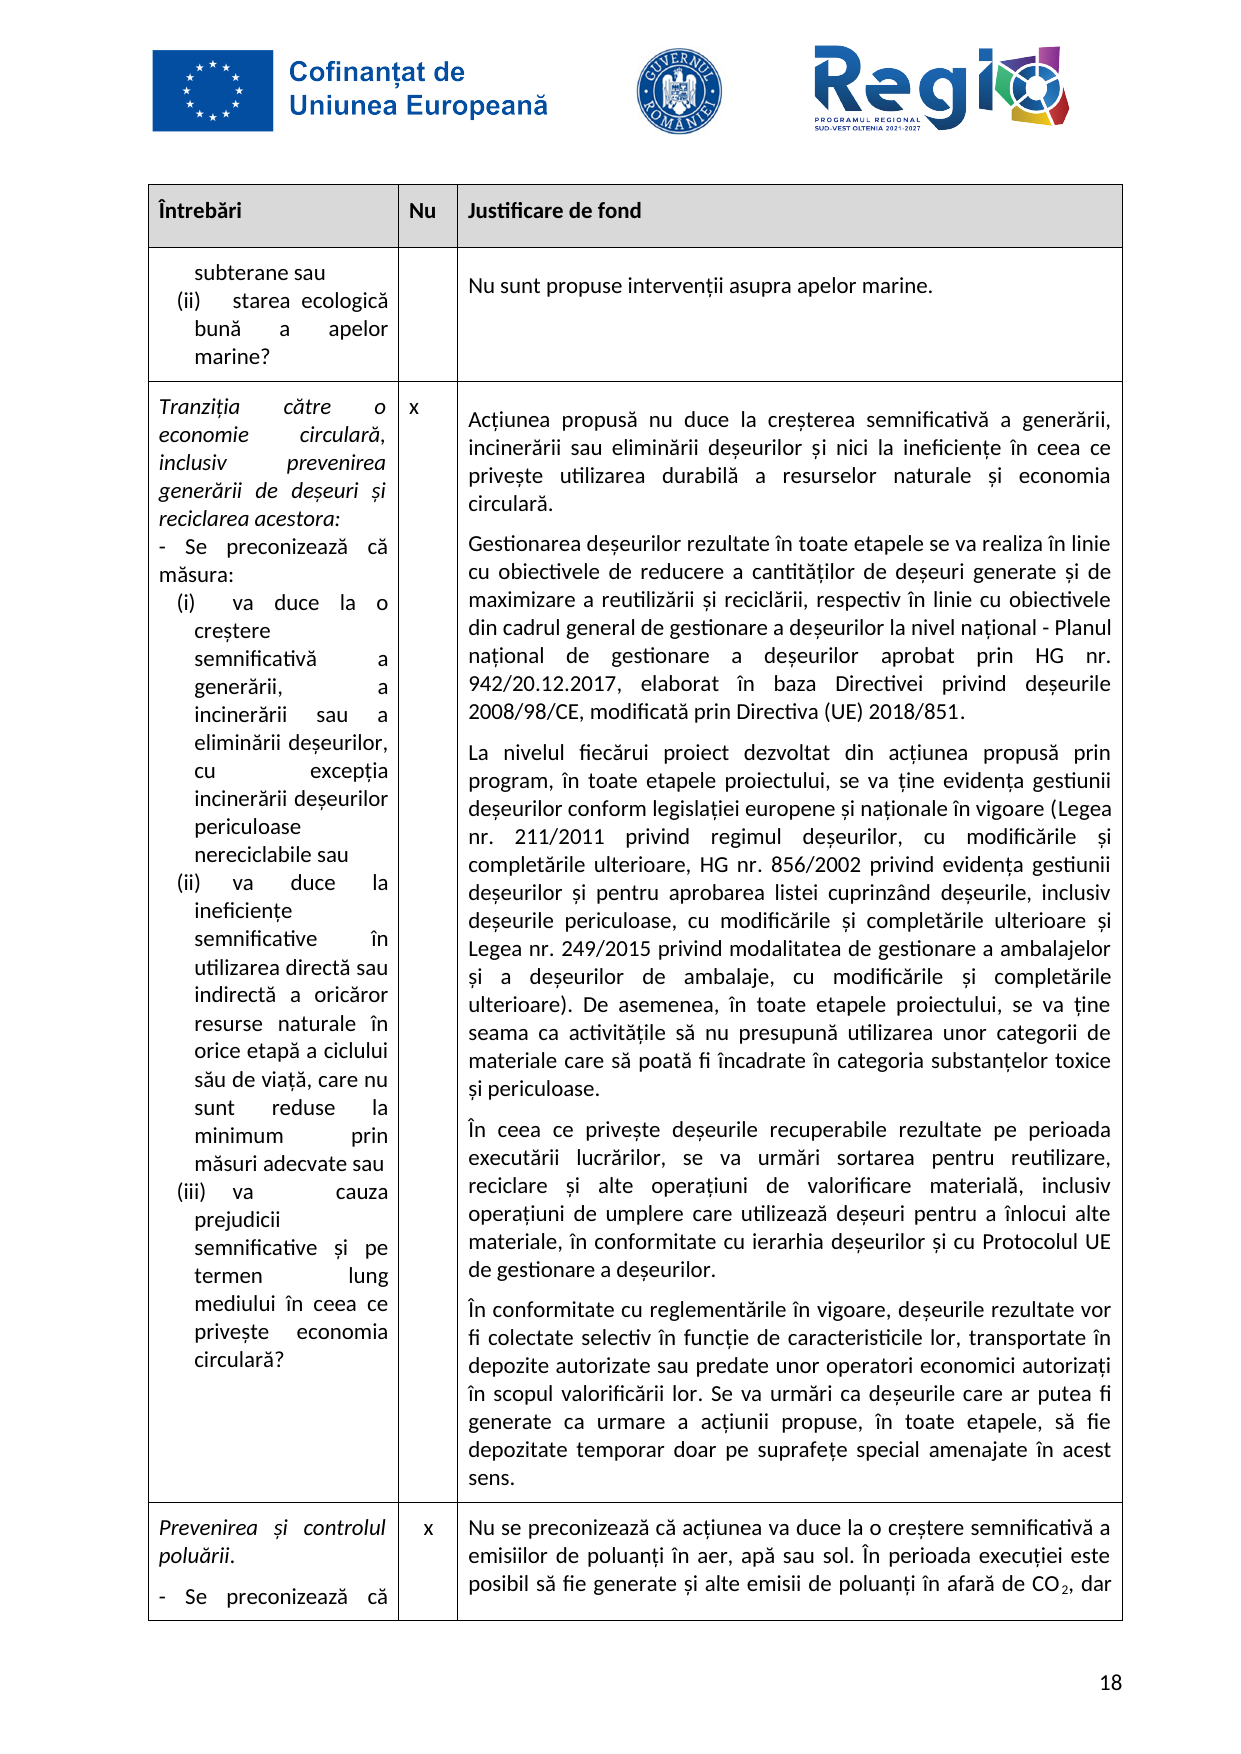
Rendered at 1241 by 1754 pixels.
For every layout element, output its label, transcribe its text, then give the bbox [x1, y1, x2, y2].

table_cell Acțiunea propusă nu duce la creșterea semnificativă a generării, incinerării sau eliminării deșeurilor și nici la ineficiențe în ceea ce privește utilizarea durabilă a resurselor naturale și economia circulară. Gestionarea deşeurilor rezultate în toate etapele se va realiza în linie cu obiectivele de reducere a cantităţilor de deşeuri generate şi de maximizare a reutilizării şi reciclării, respectiv în linie cu obiectivele din cadrul general de gestionare a deşeurilor la nivel naţional - Planul naţional de gestionare a deşeurilor aprobat prin HG nr. 942/20.12.2017, elaborat în baza Directivei privind deșeurile 2008/98/CE, modificată prin Directiva (UE) 2018/851. La nivelul fiecărui proiect dezvoltat din acțiunea propusă prin program, în toate etapele proiectului, se va ţine evidenţa gestiunii deşeurilor conform legislației europene și naționale în vigoare (Legea nr. 211/2011 privind regimul deşeurilor, cu modificările şi completările ulterioare, HG nr. 856/2002 privind evidența gestiunii deșeurilor și pentru aprobarea listei cuprinzând deșeurile, inclusiv deșeurile periculoase, cu modificările şi completările ulterioare şi Legea nr. 249/2015 privind modalitatea de gestionare a ambalajelor şi a deşeurilor de ambalaje, cu modificările şi completările ulterioare). De asemenea, în toate etapele proiectului, se va ține seama ca activitățile să nu presupună utilizarea unor categorii de materiale care să poată fi încadrate în categoria substanțelor toxice și periculoase. În ceea ce priveşte deşeurile recuperabile rezultate pe perioada executării lucrărilor, se va urmări sortarea pentru reutilizare, reciclare și alte operațiuni de valorificare materială, inclusiv operațiuni de umplere care utilizează deșeuri pentru a înlocui alte materiale, în conformitate cu ierarhia deșeurilor și cu Protocolul UE de gestionare a deșeurilor. În conformitate cu reglementările în vigoare, deşeurile rezultate vor fi colectate selectiv în funcţie de caracteristicile lor, transportate în depozite autorizate sau predate unor operatori economici autorizați în scopul valorificării lor. Se va urmări ca deşeurile care ar putea fi generate ca urmare a acțiunii propuse, în toate etapele, să fie depozitate temporar doar pe suprafeţe special amenajate în acest sens. [458, 382, 1122, 1502]
table_cell Tranziția către o economie circulară, inclusiv prevenirea generării de deșeuri și reciclarea acestora: - Se preconizează că măsura: va duce la o creștere semnificativă a generării, a incinerării sau a eliminării deșeurilor, cu excepția incinerării deșeurilor periculoase nereciclabile sau va duce la ineficiențe semnificative în utilizarea directă sau indirectă a oricăror resurse naturale în orice etapă a ciclului său de viață, care nu sunt reduse la minimum prin măsuri adecvate sau va cauza prejudicii semnificative și pe termen lung mediului în ceea ce privește economia circulară? [149, 382, 398, 1502]
table_header Justificare de fond [458, 185, 1122, 247]
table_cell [149, 1503, 398, 1620]
table_header Întrebări [149, 185, 398, 247]
picture [633, 46, 728, 136]
table_cell x [399, 1503, 457, 1620]
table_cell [458, 248, 1122, 381]
picture [147, 45, 550, 135]
table_cell x [399, 382, 457, 1502]
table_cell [458, 1503, 1122, 1620]
table_header Nu [399, 185, 457, 247]
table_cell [149, 248, 398, 381]
table_cell x [399, 248, 457, 381]
picture [812, 44, 1071, 133]
